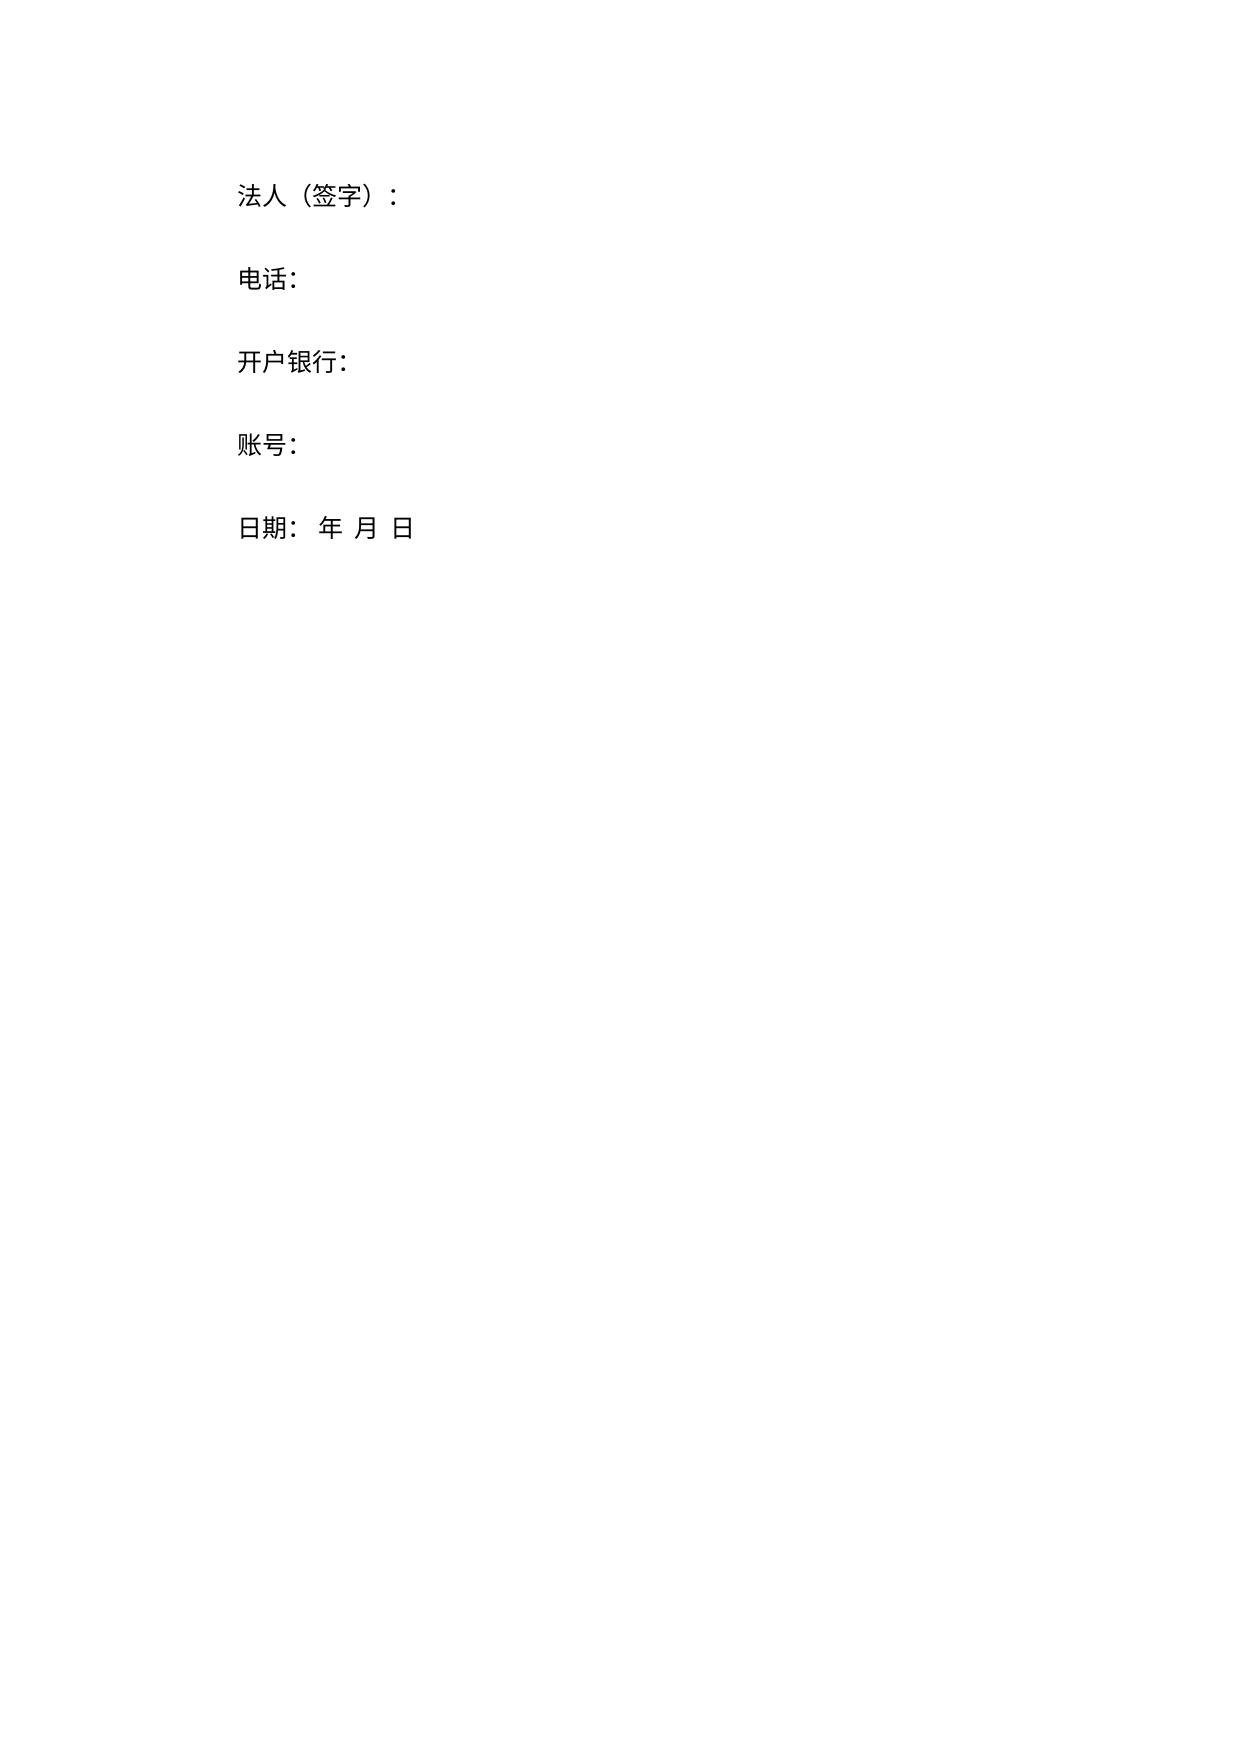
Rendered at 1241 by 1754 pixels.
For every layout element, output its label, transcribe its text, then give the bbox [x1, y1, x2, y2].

text 日期： 年 月 日 [187, 494, 1053, 559]
text 账号： [187, 411, 1053, 476]
text 电话： [187, 245, 1053, 310]
text 法人（签字）： [187, 162, 1053, 227]
text 开户银行： [187, 328, 1053, 393]
